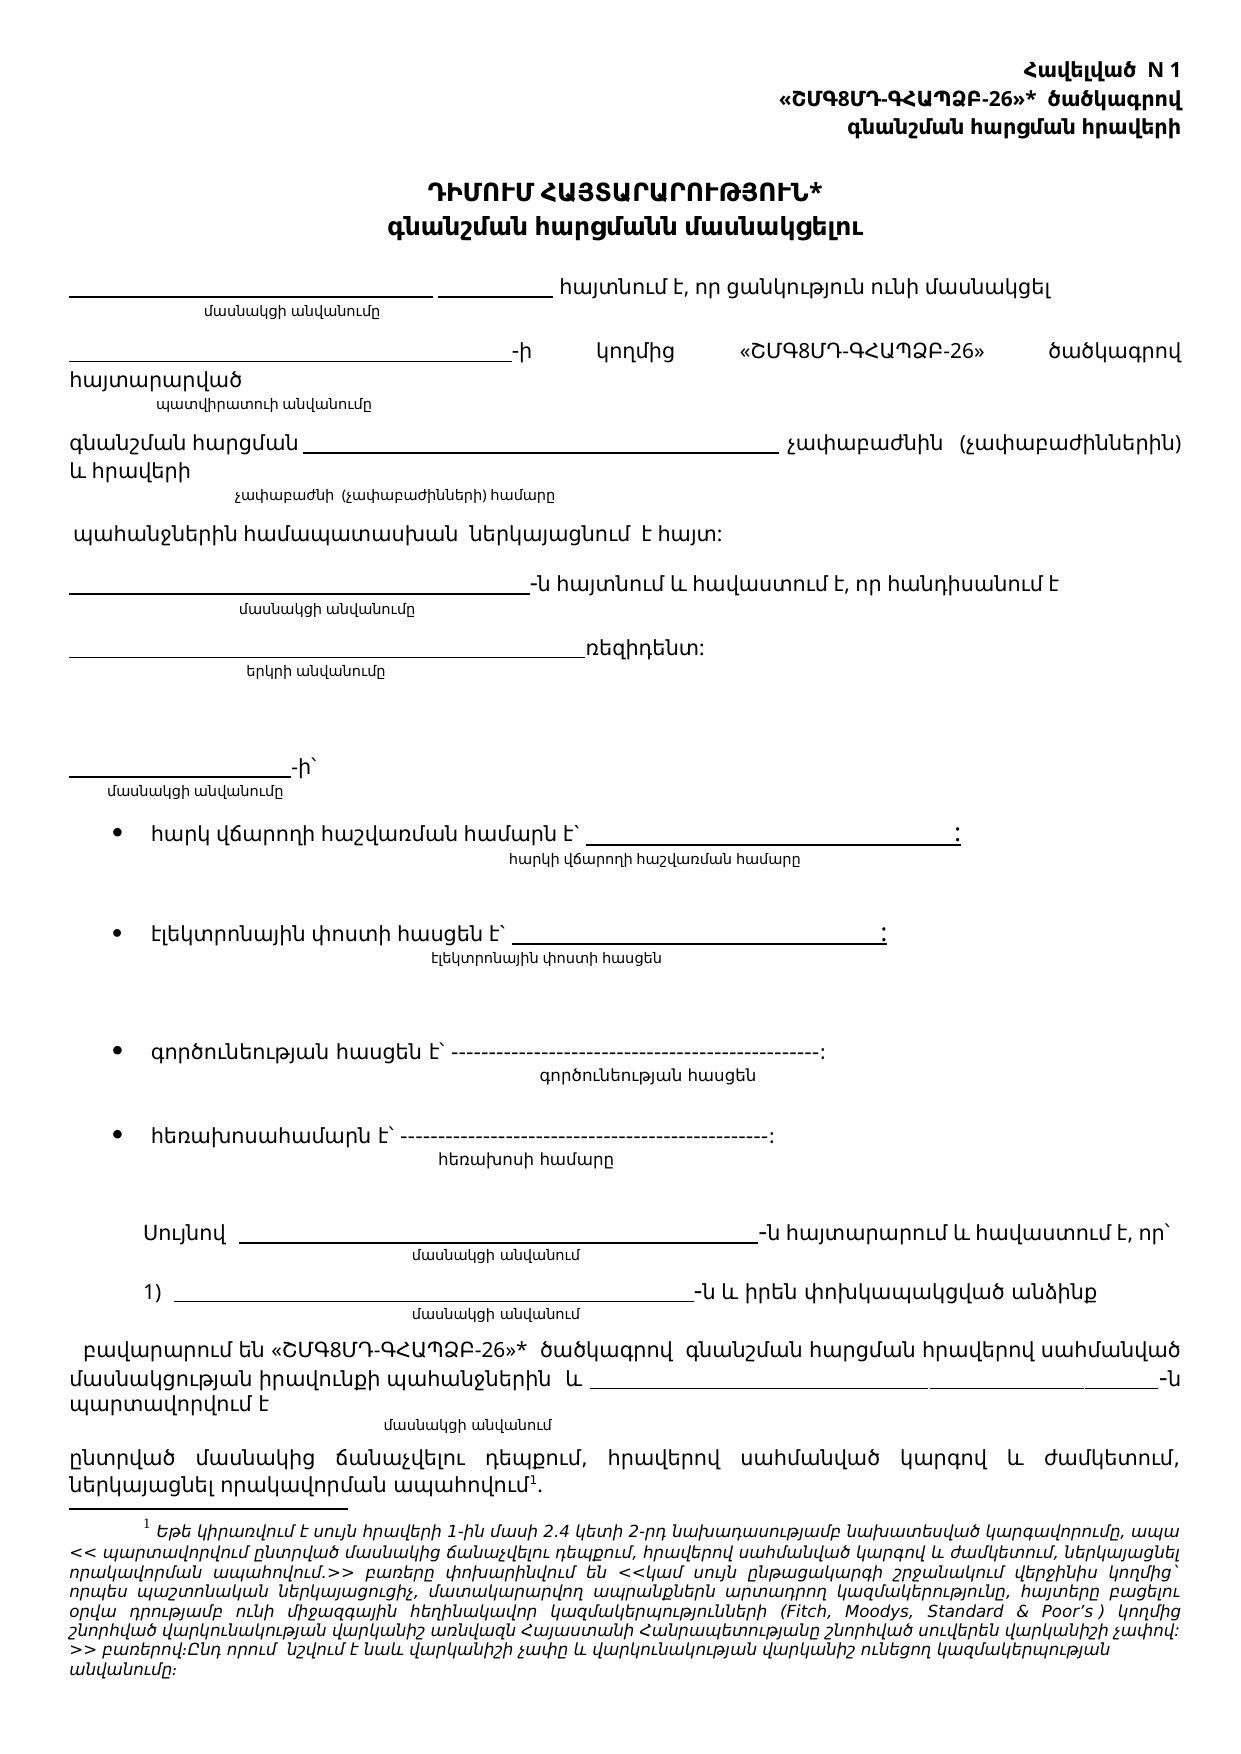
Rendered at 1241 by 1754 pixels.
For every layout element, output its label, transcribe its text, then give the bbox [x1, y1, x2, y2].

text պահանջներին համապատասխան ներկայացնում է հայտ: [69, 519, 1181, 547]
text Սույնով -ն հայտարարում և հավաստում է, որ՝ [69, 1218, 1181, 1247]
text գնանշման հարցման չափաբաժնին (չափաբաժիններին) և հրավերի [69, 428, 1181, 485]
text մասնակցի անվանումը [69, 300, 1181, 334]
text պատվիրատուի անվանումը [69, 394, 1181, 428]
text չափաբաժնի (չափաբաժինների) համարը [69, 485, 1181, 519]
text մասնակցի անվանում [69, 1247, 1181, 1276]
list գործունեության հասցեն է՝ -------------------------------------------------: [113, 1037, 1181, 1065]
text հարկի վճարողի հաշվառման համարը [217, 849, 1181, 883]
list էլեկտրոնային փոստի հասցեն է` : [113, 914, 1181, 948]
text -ի կողմից «ՇՄԳ8ՄԴ-ԳՀԱՊՁԲ-26» ծածկագրով հայտարարված [69, 334, 1181, 394]
text «ՇՄԳ8ՄԴ-ԳՀԱՊՁԲ-26»* ծածկագրով [69, 84, 1181, 112]
text բավարարում են «ՇՄԳ8ՄԴ-ԳՀԱՊՁԲ-26»* ծածկագրով գնանշման հարցման հրավերով սահմանված մասնակցության իրավունքի պահանջներին և -ն պարտավորվում է [69, 1335, 1181, 1417]
text ԴԻՄՈՒՄ ՀԱՅՏԱՐԱՐՈՒԹՅՈՒՆ* [69, 175, 1181, 209]
text 1) -ն և իրեն փոխկապակցված անձինք [69, 1276, 1181, 1306]
text մասնակցի անվանումը [69, 598, 1181, 633]
text հայտնում է, որ ցանկություն ունի մասնակցել [69, 272, 1181, 300]
text Հավելված N 1 [69, 56, 1181, 84]
text գնանշման հարցման հրավերի [69, 112, 1181, 141]
text մասնակցի անվանում [69, 1417, 1181, 1446]
text մասնակցի անվանումը [69, 781, 1181, 815]
text ընտրված մասնակից ճանաչվելու դեպքում, հրավերով սահմանված կարգով և ժամկետում, ներկայացնել որակավորման ապահովում. [69, 1446, 1181, 1499]
text գործունեության հասցեն [69, 1065, 1181, 1085]
list հեռախոսահամարն է՝ -------------------------------------------------: [113, 1121, 1181, 1150]
text մասնակցի անվանում [69, 1306, 1181, 1335]
text հեռախոսի համարը [438, 1150, 1181, 1169]
text ռեզիդենտ: [69, 633, 1181, 661]
text -ն հայտնում և հավաստում է, որ հանդիսանում է [69, 564, 1181, 598]
subtitle գնանշման հարցմանն մասնակցելու [69, 209, 1181, 243]
text -ի՝ [69, 752, 1181, 781]
text երկրի անվանումը [69, 661, 1181, 695]
list հարկ վճարողի հաշվառման համարն է` : [113, 815, 1181, 849]
text էլեկտրոնային փոստի հասցեն [69, 948, 1181, 982]
